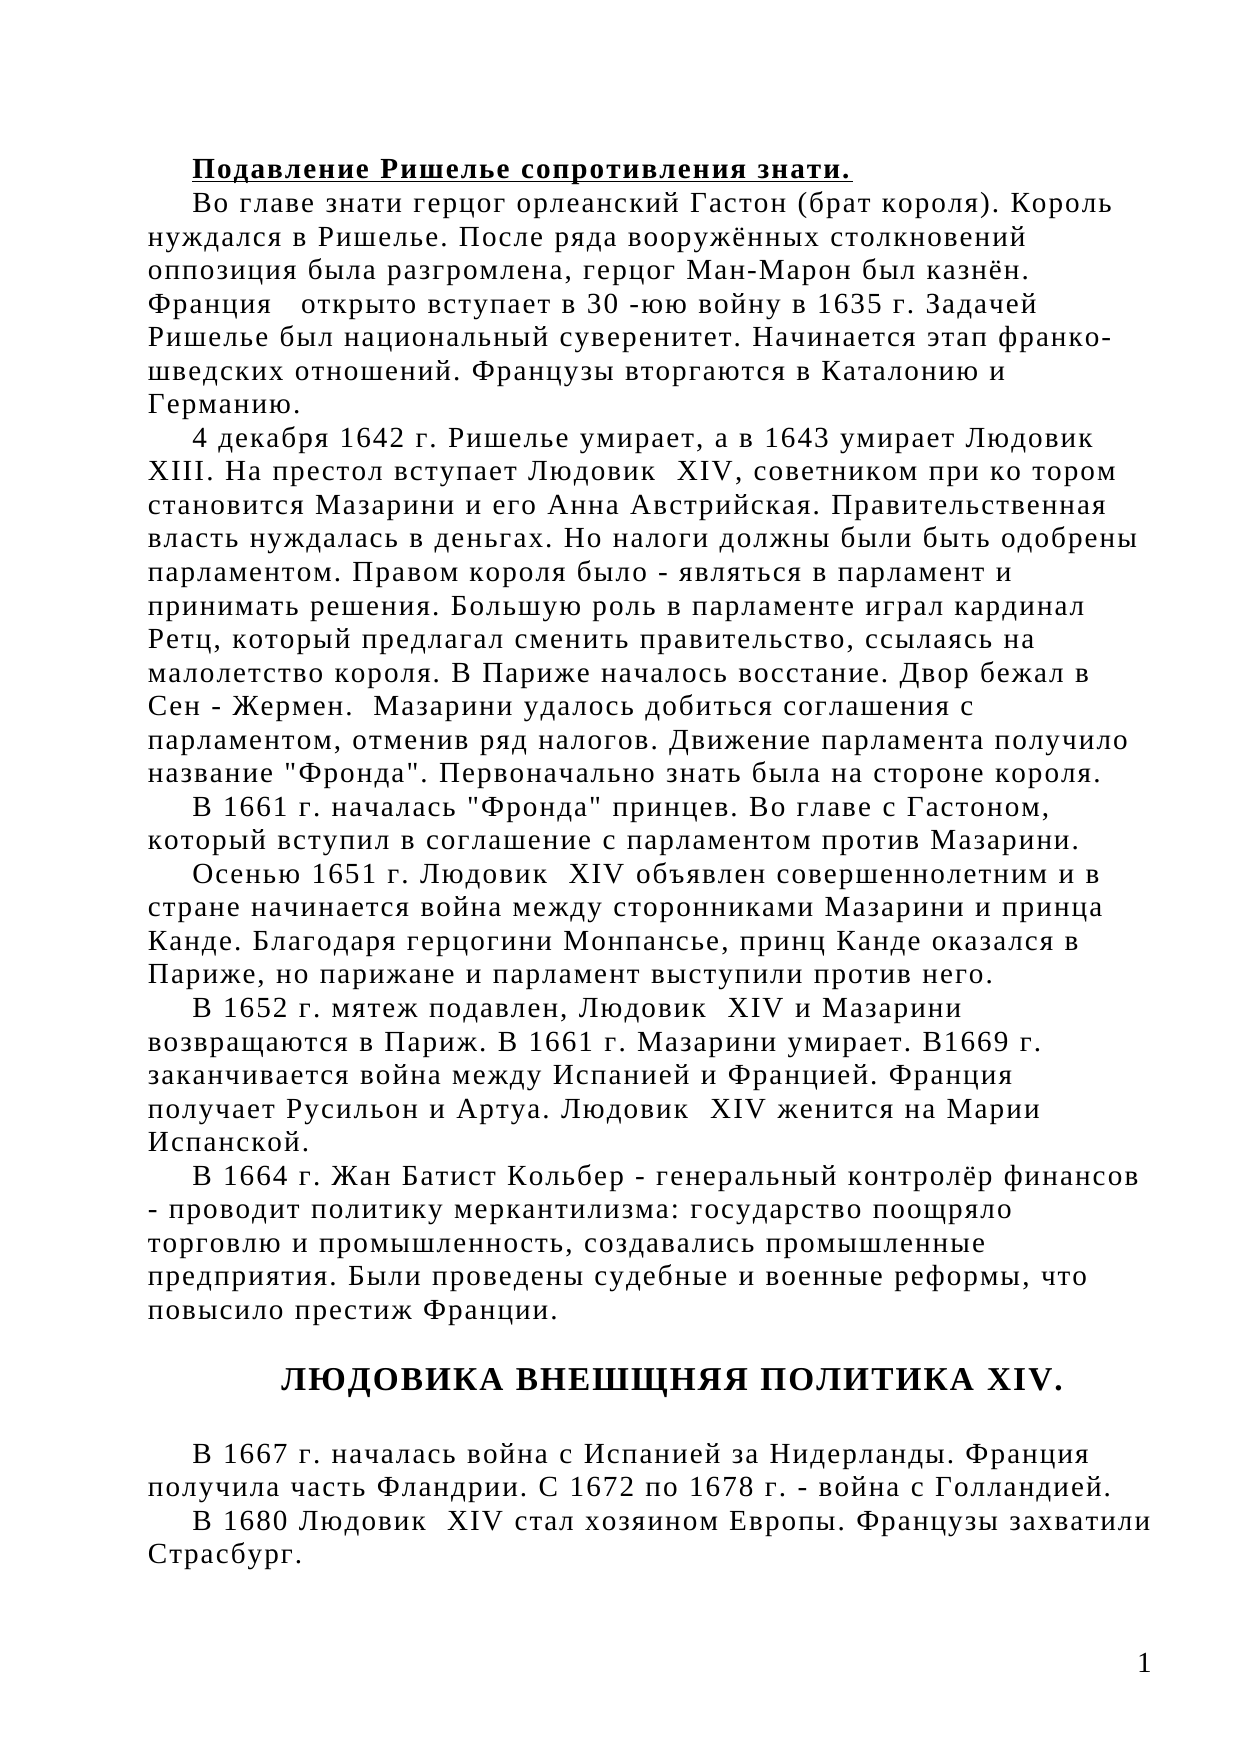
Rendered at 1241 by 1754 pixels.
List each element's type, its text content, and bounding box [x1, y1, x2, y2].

text В 1664 г. Жан Батист Кольбер - генеральный контролёр финансов - проводит политику меркантилизма: государство поощряло торговлю и промышленность, создавались промышленные предприятия. Были проведены судебные и военные реформы, что повысило престиж Франции. [148, 1158, 1152, 1326]
text Подавление Ришелье сопротивления знати. [148, 152, 1152, 185]
text В 1667 г. началась война с Испанией за Нидерланды. Франция получила часть Фландрии. С 1672 по 1678 г. - война с Голландией. [148, 1436, 1152, 1503]
text ЛЮДОВИКА ВНЕШЩНЯЯ ПОЛИТИКА XIV. [148, 1359, 1152, 1397]
text В 1680 Людовик XIV стал хозяином Европы. Французы захватили Страсбург. [148, 1503, 1152, 1570]
text Во главе знати герцог орлеанский Гастон (брат короля). Король нуждался в Ришелье. После ряда вооружённых столкновений оппозиция была разгромлена, герцог Ман-Марон был казнён. Франция открыто вступает в 30 -юю войну в 1635 г. Задачей Ришелье был национальный суверенитет. Начинается этап франко-шведских отношений. Французы вторгаются в Каталонию и Германию. [148, 185, 1152, 420]
text В 1661 г. началась "Фронда" принцев. Во главе с Гастоном, который вступил в соглашение с парламентом против Мазарини. [148, 789, 1152, 856]
text Осенью 1651 г. Людовик XIV объявлен совершеннолетним и в стране начинается война между сторонниками Мазарини и принца Канде. Благодаря герцогини Монпансье, принц Канде оказался в Париже, но парижане и парламент выступили против него. [148, 856, 1152, 990]
text В 1652 г. мятеж подавлен, Людовик XIV и Мазарини возвращаются в Париж. В 1661 г. Мазарини умирает. В1669 г. заканчивается война между Испанией и Францией. Франция получает Русильон и Артуа. Людовик XIV женится на Марии Испанской. [148, 990, 1152, 1158]
text 4 декабря 1642 г. Ришелье умирает, а в 1643 умирает Людовик XIII. На престол вступает Людовик XIV, советником при ко тором становится Мазарини и его Анна Австрийская. Правительственная власть нуждалась в деньгах. Но налоги должны были быть одобрены парламентом. Правом короля было - являться в парламент и принимать решения. Большую роль в парламенте играл кардинал Ретц, который предлагал сменить правительство, ссылаясь на малолетство короля. В Париже началось восстание. Двор бежал в Сен - Жермен. Мазарини удалось добиться соглашения с парламентом, отменив ряд налогов. Движение парламента получило название "Фронда". Первоначально знать была на стороне короля. [148, 420, 1152, 789]
